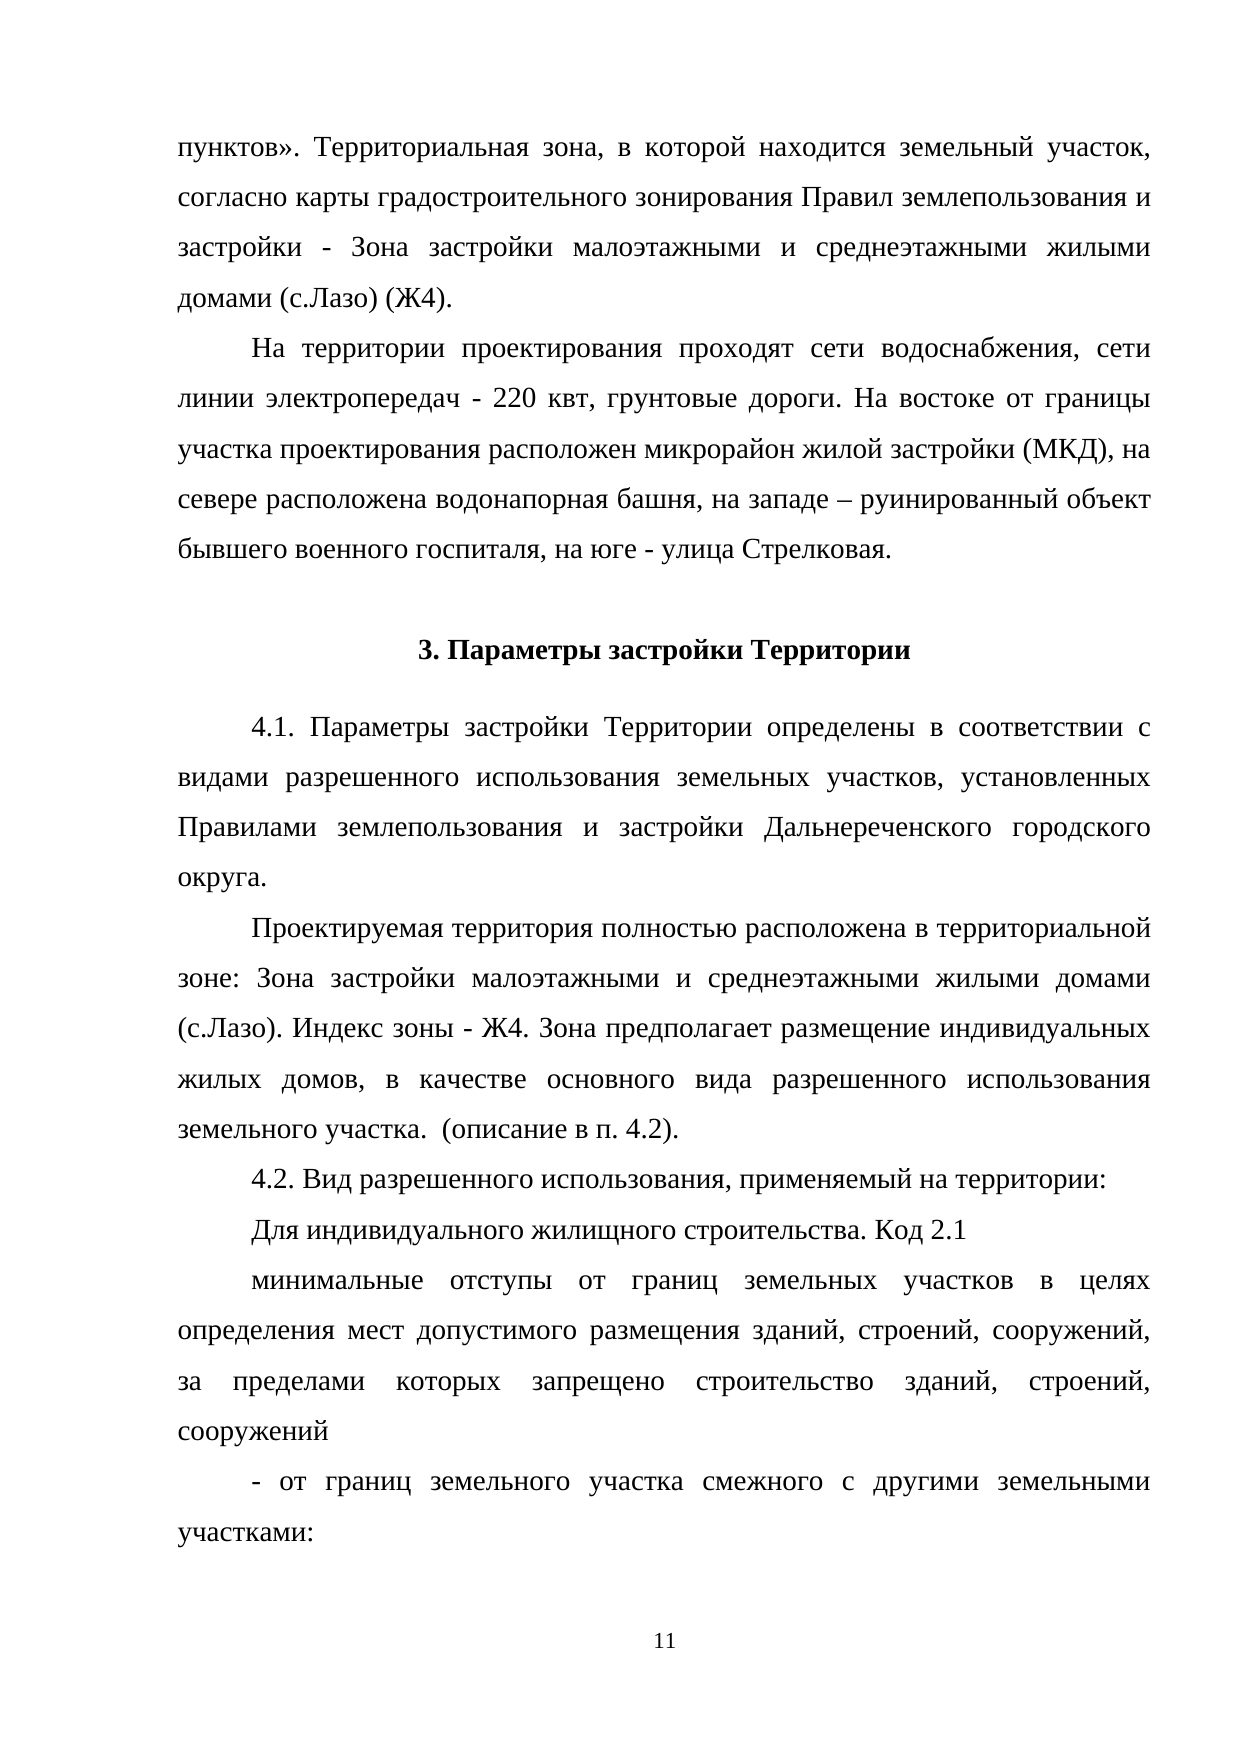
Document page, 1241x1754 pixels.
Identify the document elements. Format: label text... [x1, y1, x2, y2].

text минимальные отступы от границ земельных участков в целях определения мест допустимого размещения зданий, строений, сооружений, за пределами которых запрещено строительство зданий, строений, сооружений [177, 1262, 1152, 1447]
text Проектируемая территория полностью расположена в территориальной зоне: Зона застройки малоэтажными и среднеэтажными жилыми домами (с.Лазо). Индекс зоны - Ж4. Зона предполагает размещение индивидуальных жилых домов, в качестве основного вида разрешенного использования земельного участка. (описание в п. 4.2). [177, 910, 1152, 1145]
text - от границ земельного участка смежного с другими земельными участками: [177, 1463, 1152, 1547]
subtitle 3. Параметры застройки Территории [177, 632, 1152, 666]
text 4.2. Вид разрешенного использования, применяемый на территории: [177, 1161, 1152, 1195]
text 4.1. Параметры застройки Территории определены в соответствии с видами разрешенного использования земельных участков, установленных Правилами землепользования и застройки Дальнереченского городского округа. [177, 709, 1152, 893]
text На территории проектирования проходят сети водоснабжения, сети линии электропередач - 220 квт, грунтовые дороги. На востоке от границы участка проектирования расположен микрорайон жилой застройки (МКД), на севере расположена водонапорная башня, на западе – руинированный объект бывшего военного госпиталя, на юге - улица Стрелковая. [177, 330, 1152, 565]
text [177, 129, 1152, 313]
text Для индивидуального жилищного строительства. Код 2.1 [177, 1212, 1152, 1245]
